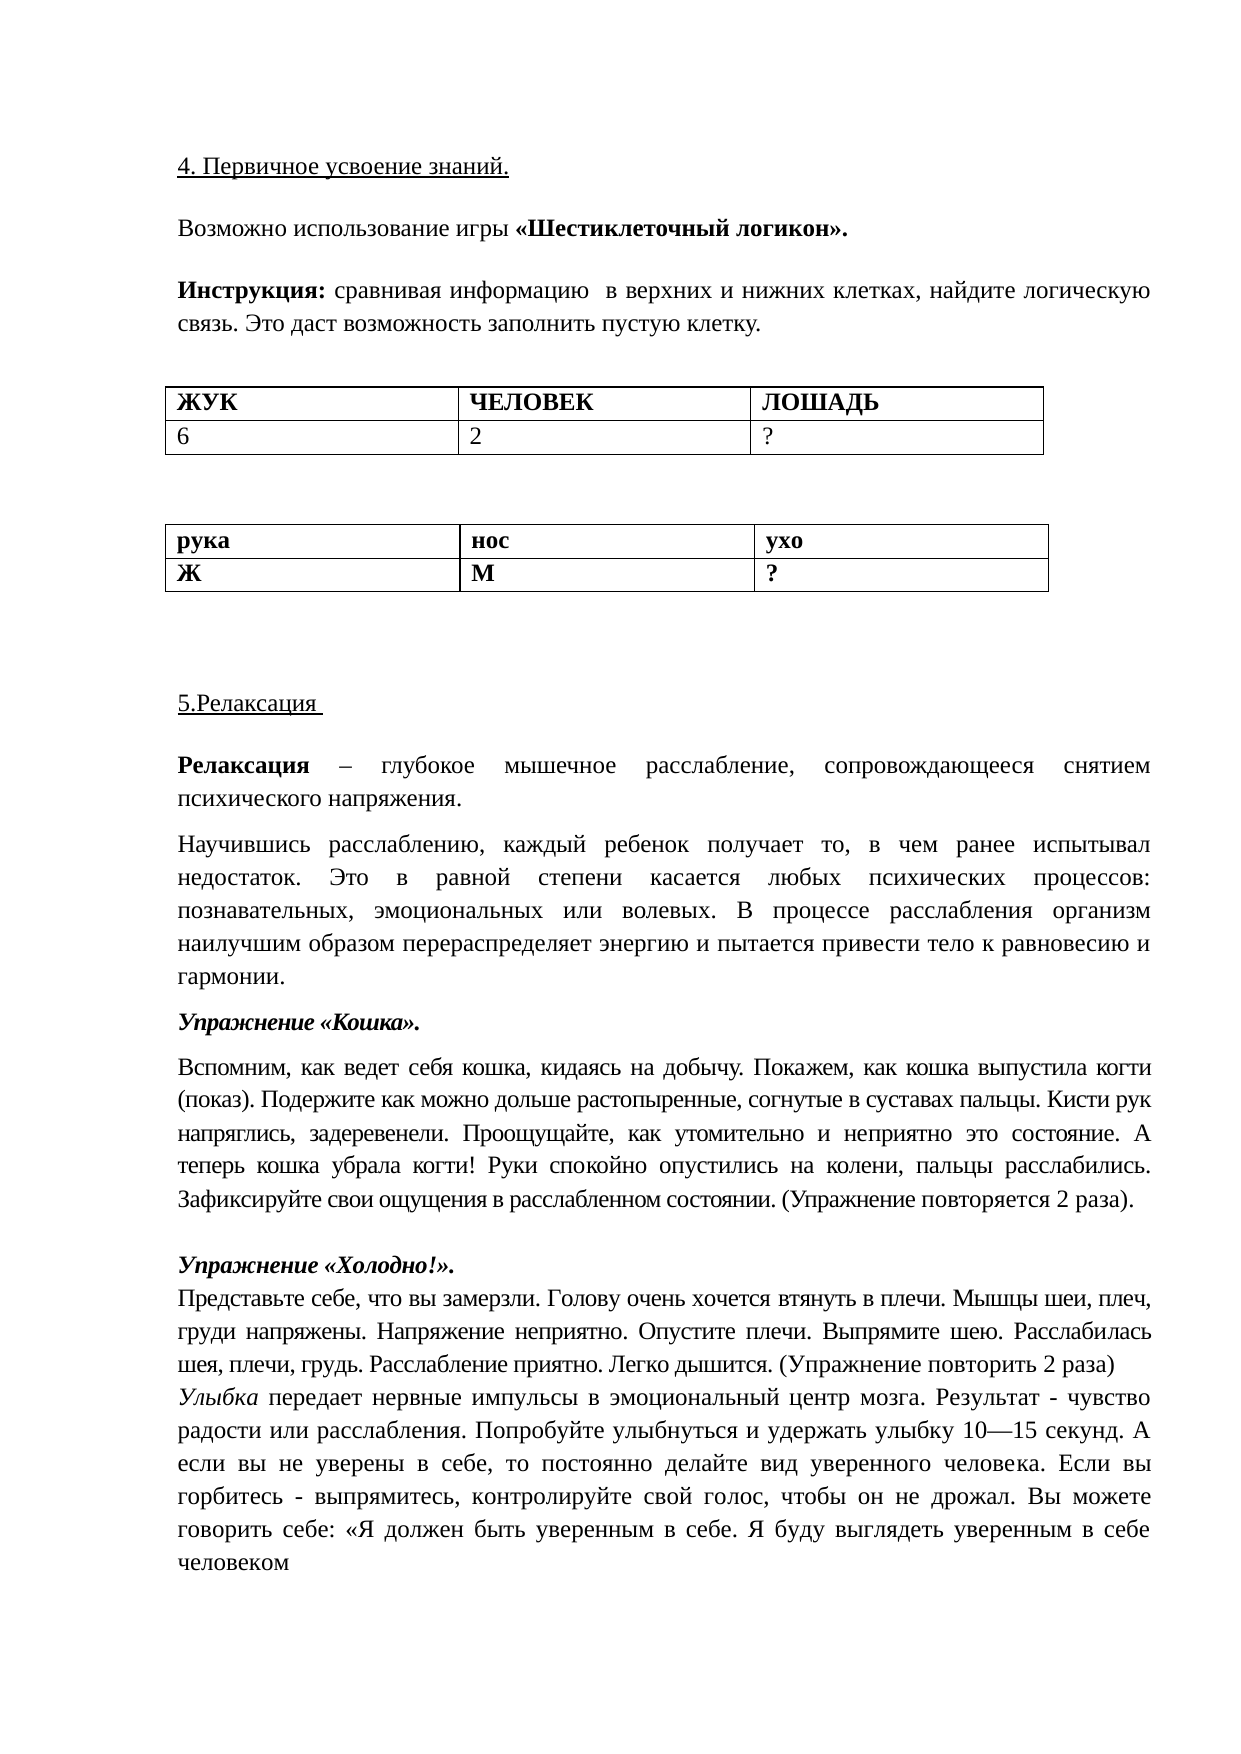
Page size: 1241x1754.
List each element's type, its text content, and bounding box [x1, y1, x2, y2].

text Упражнение «Кошка». [177, 1007, 1152, 1035]
table_header рука [166, 525, 459, 557]
text 5.Релаксация [177, 688, 1152, 717]
text Улыбка передает нервные импульсы в эмоциональный центр мозга. Результат - чувство радости или расслабления. Попробуйте улыбнуться и удержать улыбку 10—15 секунд. А если вы не уверены в себе, то постоянно делайте вид уверенного человека. Если вы горбитесь - выпрямитесь, контролируйте свой голос, чтобы он не дрожал. Вы можете говорить себе: «Я должен быть уверенным в себе. Я буду выглядеть уверенным в себе человеком [177, 1382, 1152, 1576]
text Релаксация – глубокое мышечное расслабление, сопровождающееся снятием психического напряжения. [177, 750, 1152, 812]
text Возможно использование игры «Шестиклеточный логикон». [177, 213, 1152, 242]
text 4. Первичное усвоение знаний. [177, 118, 1152, 180]
text Упражнение «Холодно!». [177, 1250, 1152, 1278]
table_header ЖУК [166, 388, 458, 420]
table_cell М [461, 559, 754, 591]
text Научившись расслаблению, каждый ребенок получает то, в чем ранее испытывал недостаток. Это в равной степени касается любых психических процессов: познавательных, эмоциональных или волевых. В процессе расслабления организм наилучшим образом перераспределяет энергию и пытается привести тело к равновесию и гармонии. [177, 829, 1152, 990]
table_cell Ж [166, 559, 459, 591]
table_cell ? [751, 421, 1043, 454]
text Представьте себе, что вы замерзли. Голову очень хочется втянуть в плечи. Мышцы шеи, плеч, груди напряжены. Напряжение неприятно. Опустите плечи. Выпрямите шею. Расслабилась шея, плечи, грудь. Расслабление приятно. Легко дышится. (Упражнение повторить 2 раза) [177, 1283, 1152, 1377]
table_header ЛОШАДЬ [751, 388, 1043, 420]
table_cell 6 [166, 421, 458, 454]
text Инструкция: сравнивая информацию в верхних и нижних клетках, найдите логическую связь. Это даст возможность заполнить пустую клетку. [177, 276, 1152, 337]
table_cell 2 [459, 421, 750, 454]
table_header нос [461, 525, 754, 557]
table_cell ? [755, 559, 1048, 591]
table_header ухо [755, 525, 1048, 557]
table_header ЧЕЛОВЕК [459, 388, 750, 420]
text Вспомним, как ведет себя кошка, кидаясь на добычу. Покажем, как кошка выпустила когти (показ). Подержите как можно дольше растопыренные, согнутые в суставах пальцы. Кисти рук напряглись, задеревенели. Проощущайте, как утомительно и неприятно это состояние. А теперь кошка убрала когти! Руки спокойно опустились на колени, пальцы расслабились. Зафиксируйте свои ощущения в расслабленном состоянии. (Упражнение повторяется 2 раза). [177, 1052, 1152, 1212]
